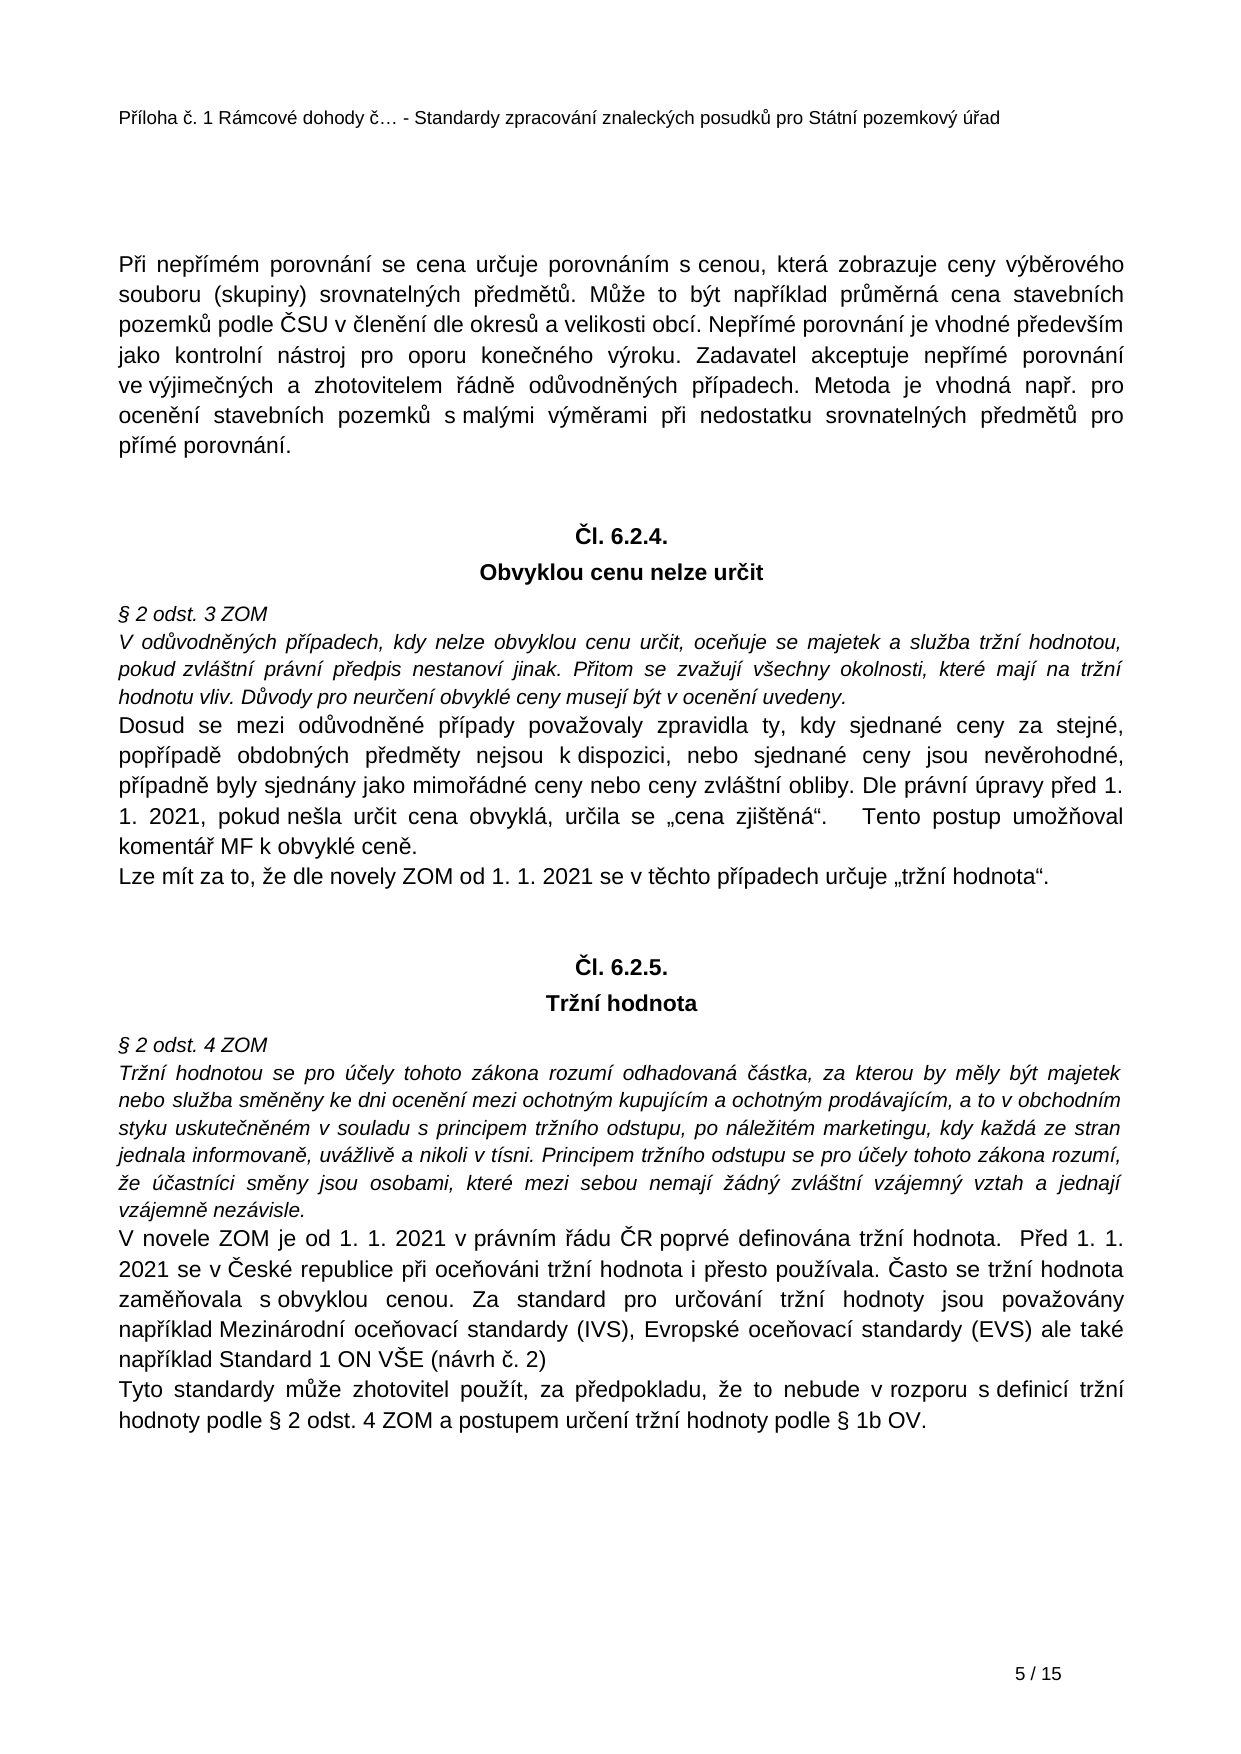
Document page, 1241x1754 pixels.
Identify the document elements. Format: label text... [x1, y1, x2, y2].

text Tyto standardy může zhotovitel použít, za předpokladu, že to nebude v rozporu s definicí tržní hodnoty podle § 2 odst. 4 ZOM a postupem určení tržní hodnoty podle § 1b OV. [118, 1376, 1124, 1433]
text Tržní hodnotou se pro účely tohoto zákona rozumí odhadovaná částka, za kterou by měly být majetek nebo služba směněny ke dni ocenění mezi ochotným kupujícím a ochotným prodávajícím, a to v obchodním styku uskutečněném v souladu s principem tržního odstupu, po náležitém marketingu, kdy každá ze stran jednala informovaně, uvážlivě a nikoli v tísni. Principem tržního odstupu se pro účely tohoto zákona rozumí, že účastníci směny jsou osobami, které mezi sebou nemají žádný zvláštní vzájemný vztah a jednají vzájemně nezávisle. [118, 1060, 1124, 1222]
text Dosud se mezi odůvodněné případy považovaly zpravidla ty, kdy sjednané ceny za stejné, popřípadě obdobných předměty nejsou k dispozici, nebo sjednané ceny jsou nevěrohodné, případně byly sjednány jako mimořádné ceny nebo ceny zvláštní obliby. Dle právní úpravy před 1. 1. 2021, pokud nešla určit cena obvyklá, určila se „cena zjištěná“. Tento postup umožňoval komentář MF k obvyklé ceně. [118, 712, 1124, 859]
text § 2 odst. 3 ZOM [118, 602, 1124, 626]
text V novele ZOM je od 1. 1. 2021 v právním řádu ČR poprvé definována tržní hodnota. Před 1. 1. 2021 se v České republice při oceňováni tržní hodnota i přesto používala. Často se tržní hodnota zaměňovala s obvyklou cenou. Za standard pro určování tržní hodnoty jsou považovány například Mezinárodní oceňovací standardy (IVS), Evropské oceňovací standardy (EVS) ale také například Standard 1 ON VŠE (návrh č. 2) [118, 1225, 1124, 1373]
text V odůvodněných případech, kdy nelze obvyklou cenu určit, oceňuje se majetek a služba tržní hodnotou, pokud zvláštní právní předpis nestanoví jinak. Přitom se zvažují všechny okolnosti, které mají na tržní hodnotu vliv. Důvody pro neurčení obvyklé ceny musejí být v ocenění uvedeny. [118, 629, 1124, 708]
text Lze mít za to, že dle novely ZOM od 1. 1. 2021 se v těchto případech určuje „tržní hodnota“. [118, 863, 1124, 889]
list Tržní hodnota [118, 990, 1124, 1017]
text Čl. 6.2.5. [118, 954, 1124, 980]
text § 2 odst. 4 ZOM [118, 1033, 1124, 1057]
text Čl. 6.2.4. [118, 523, 1124, 549]
list Při nepřímém porovnání se cena určuje porovnáním s cenou, která zobrazuje ceny výběrového souboru (skupiny) srovnatelných předmětů. Může to být například průměrná cena stavebních pozemků podle ČSU v členění dle okresů a velikosti obcí. Nepřímé porovnání je vhodné především jako kontrolní nástroj pro oporu konečného výroku. Zadavatel akceptuje nepřímé porovnání ve výjimečných a zhotovitelem řádně odůvodněných případech. Metoda je vhodná např. pro ocenění stavebních pozemků s malými výměrami při nedostatku srovnatelných předmětů pro přímé porovnání. [118, 251, 1124, 459]
list Obvyklou cenu nelze určit [118, 559, 1124, 586]
